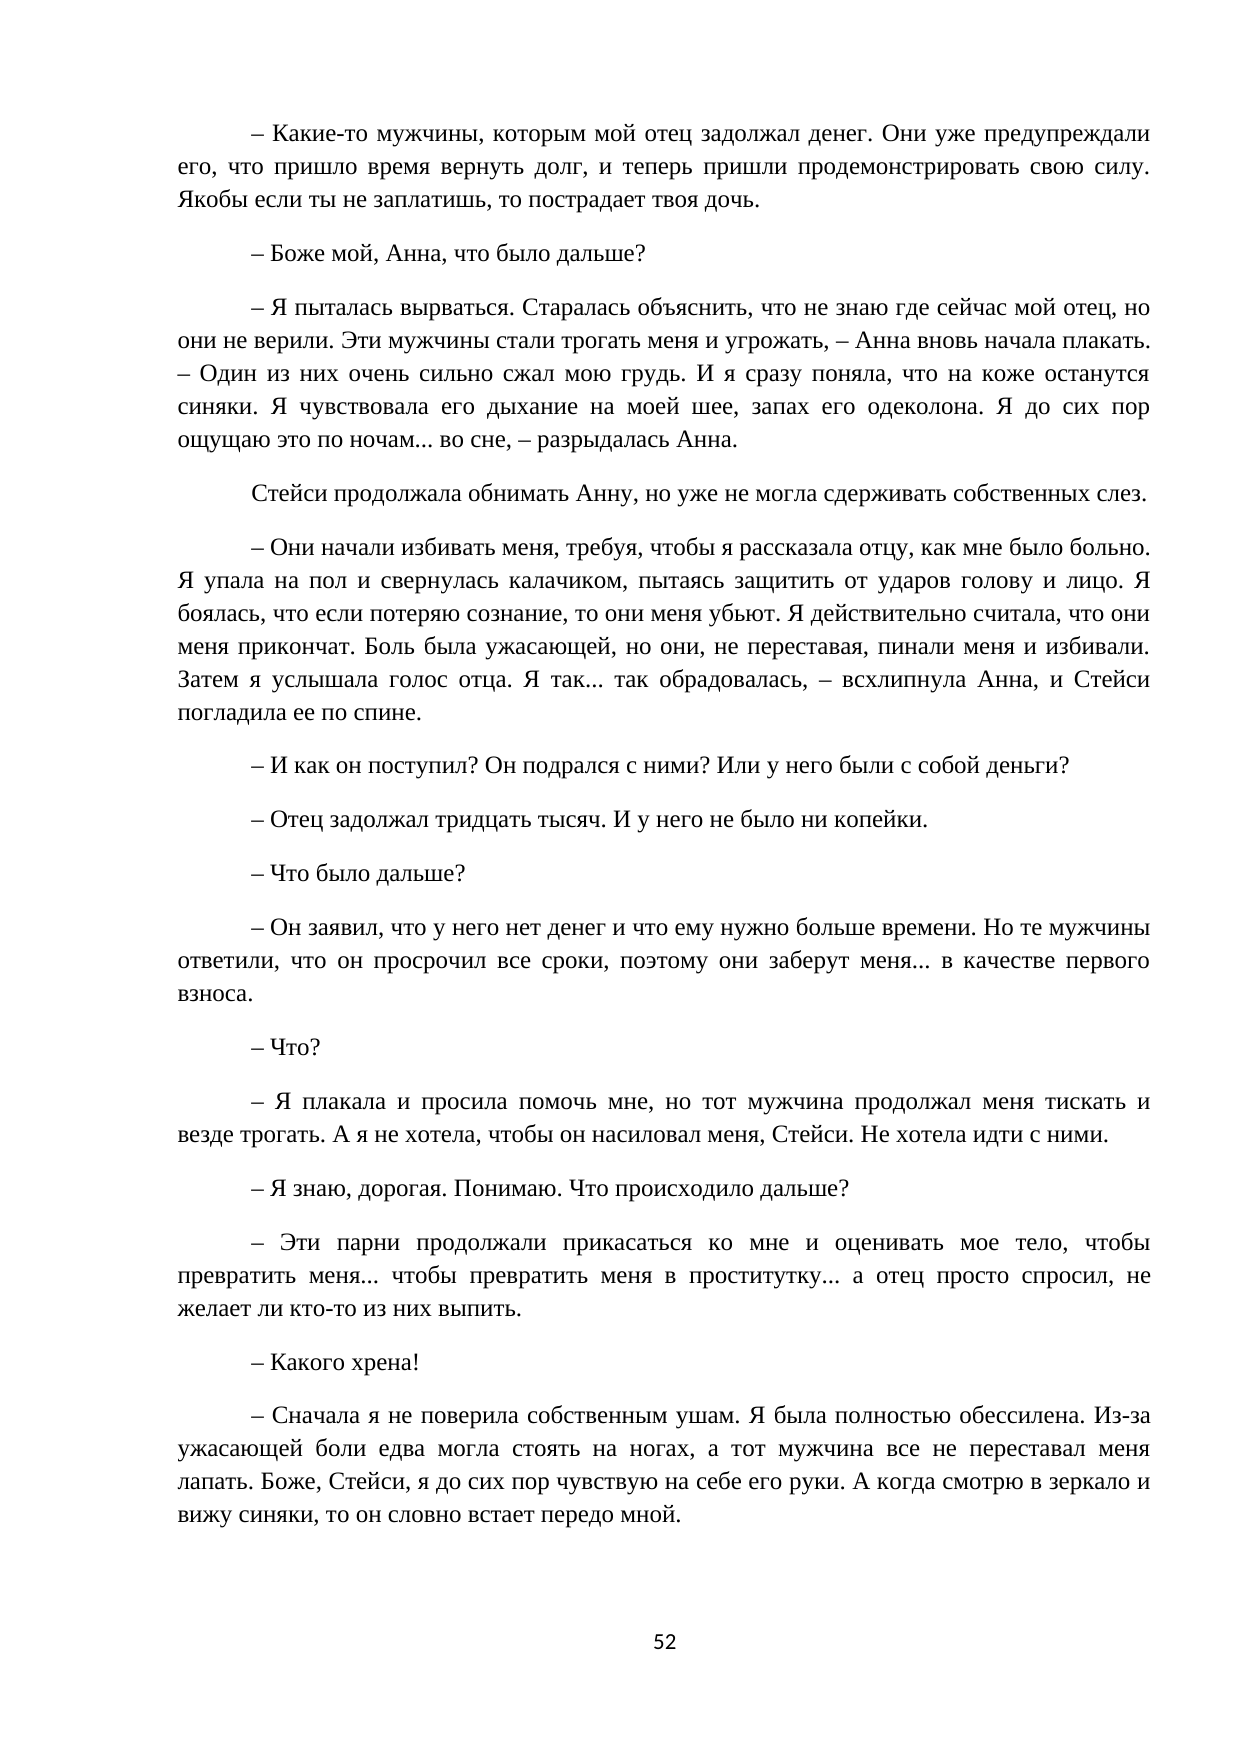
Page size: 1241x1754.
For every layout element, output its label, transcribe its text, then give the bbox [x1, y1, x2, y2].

text – Я плакала и просила помочь мне, но тот мужчина продолжал меня тискать и везде трогать. А я не хотела, чтобы он насиловал меня, Стейси. Не хотела идти с ними. [177, 1086, 1152, 1148]
text – Эти парни продолжали прикасаться ко мне и оценивать мое тело, чтобы превратить меня... чтобы превратить меня в проститутку... а отец просто спросил, не желает ли кто-то из них выпить. [177, 1227, 1152, 1321]
text – Они начали избивать меня, требуя, чтобы я рассказала отцу, как мне было больно. Я упала на пол и свернулась калачиком, пытаясь защитить от ударов голову и лицо. Я боялась, что если потеряю сознание, то они меня убьют. Я действительно считала, что они меня прикончат. Боль была ужасающей, но они, не переставая, пинали меня и избивали. Затем я услышала голос отца. Я так... так обрадовалась, – всхлипнула Анна, и Стейси погладила ее по спине. [177, 532, 1152, 726]
text – Что? [177, 1032, 1152, 1061]
text – Сначала я не поверила собственным ушам. Я была полностью обессилена. Из-за ужасающей боли едва могла стоять на ногах, а тот мужчина все не переставал меня лапать. Боже, Стейси, я до сих пор чувствую на себе его руки. А когда смотрю в зеркало и вижу синяки, то он словно встает передо мной. [177, 1400, 1152, 1528]
text – Что было дальше? [177, 858, 1152, 887]
text – Я знаю, дорогая. Понимаю. Что происходило дальше? [177, 1173, 1152, 1202]
text – И как он поступил? Он подрался с ними? Или у него были с собой деньги? [177, 751, 1152, 779]
text – Отец задолжал тридцать тысяч. И у него не было ни копейки. [177, 804, 1152, 833]
text – Какие-то мужчины, которым мой отец задолжал денег. Они уже предупреждали его, что пришло время вернуть долг, и теперь пришли продемонстрировать свою силу. Якобы если ты не заплатишь, то пострадает твоя дочь. [177, 118, 1152, 213]
text – Он заявил, что у него нет денег и что ему нужно больше времени. Но те мужчины ответили, что он просрочил все сроки, поэтому они заберут меня... в качестве первого взноса. [177, 912, 1152, 1007]
text – Какого хрена! [177, 1347, 1152, 1375]
text – Боже мой, Анна, что было дальше? [177, 238, 1152, 267]
text Стейси продолжала обнимать Анну, но уже не могла сдерживать собственных слез. [177, 478, 1152, 507]
text – Я пыталась вырваться. Старалась объяснить, что не знаю где сейчас мой отец, но они не верили. Эти мужчины стали трогать меня и угрожать, – Анна вновь начала плакать. – Один из них очень сильно сжал мою грудь. И я сразу поняла, что на коже останутся синяки. Я чувствовала его дыхание на моей шее, запах его одеколона. Я до сих пор ощущаю это по ночам... во сне, – разрыдалась Анна. [177, 292, 1152, 453]
